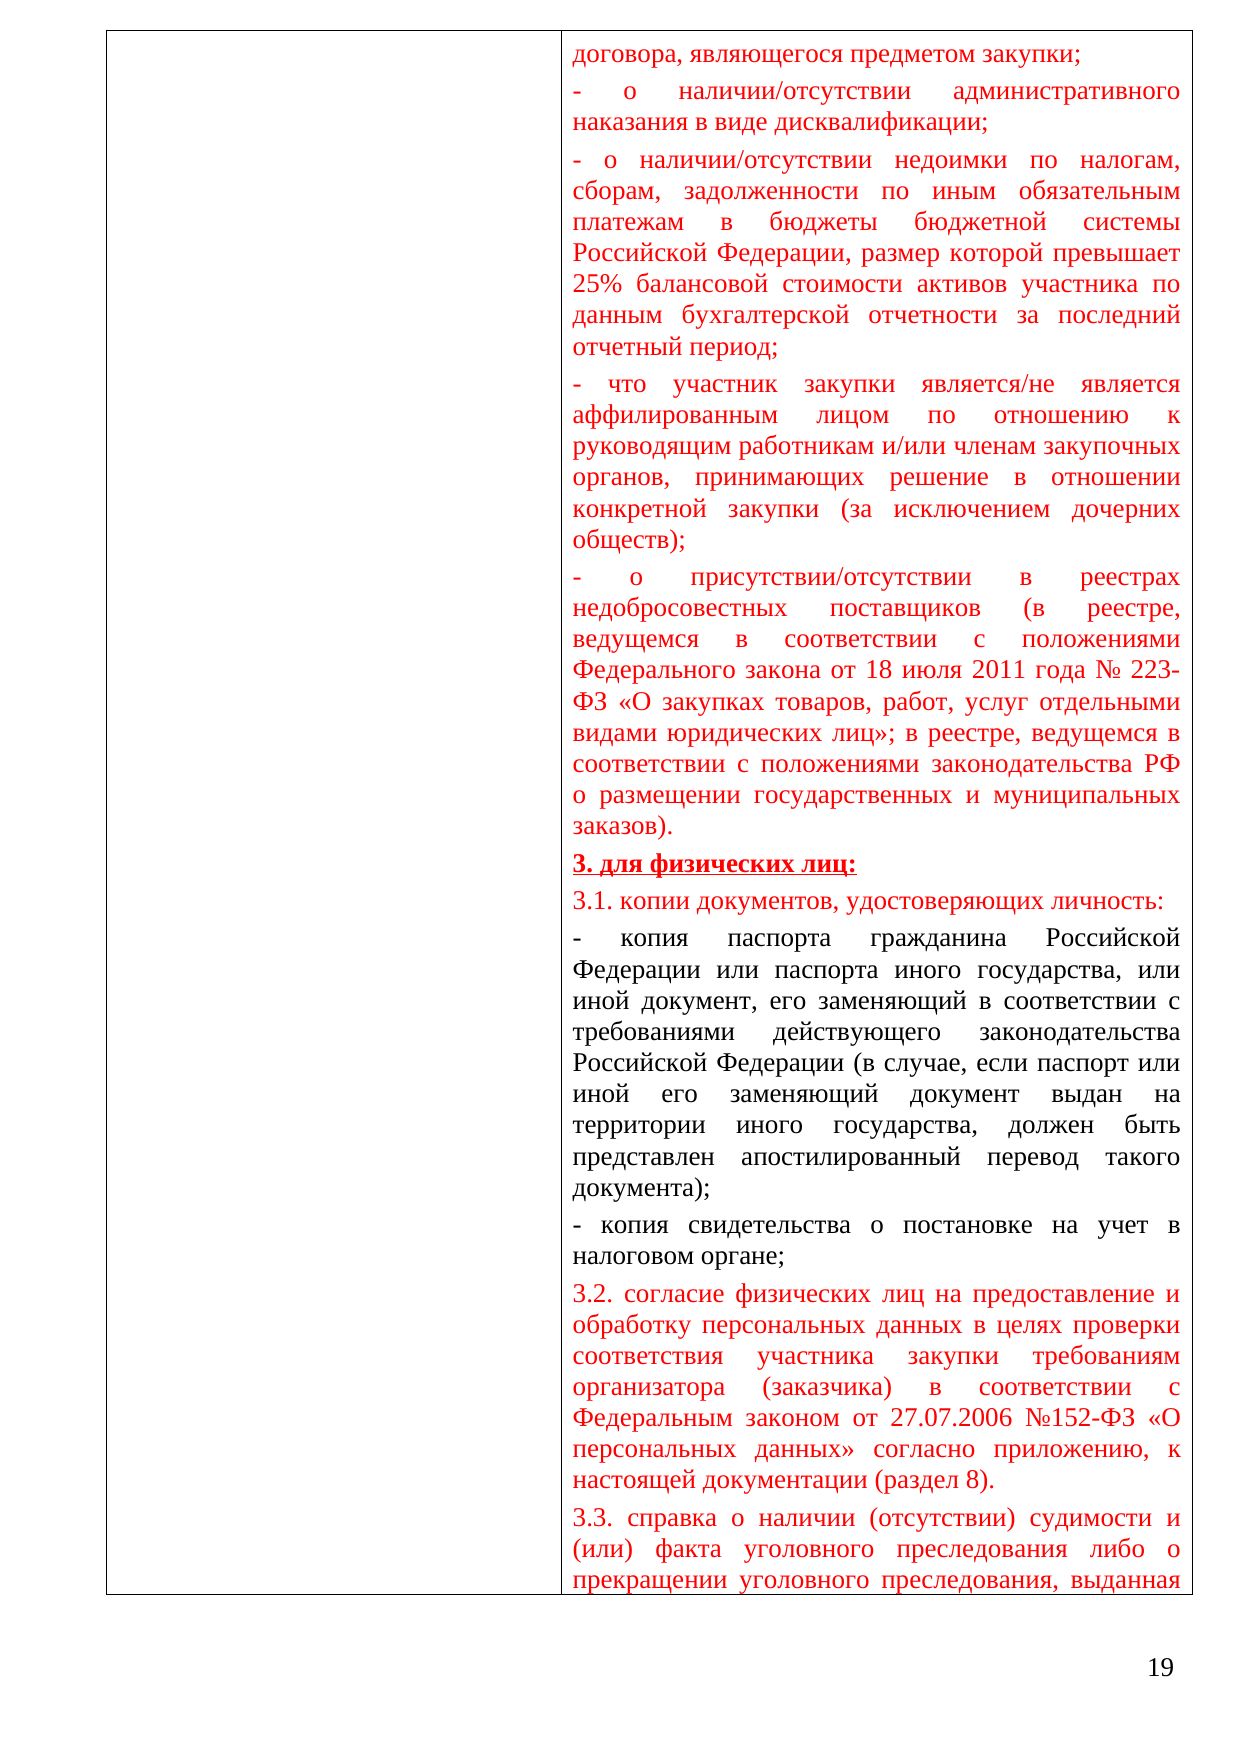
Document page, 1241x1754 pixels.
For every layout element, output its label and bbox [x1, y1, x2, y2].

table_cell [107, 31, 561, 1594]
table_cell [562, 31, 1192, 1594]
